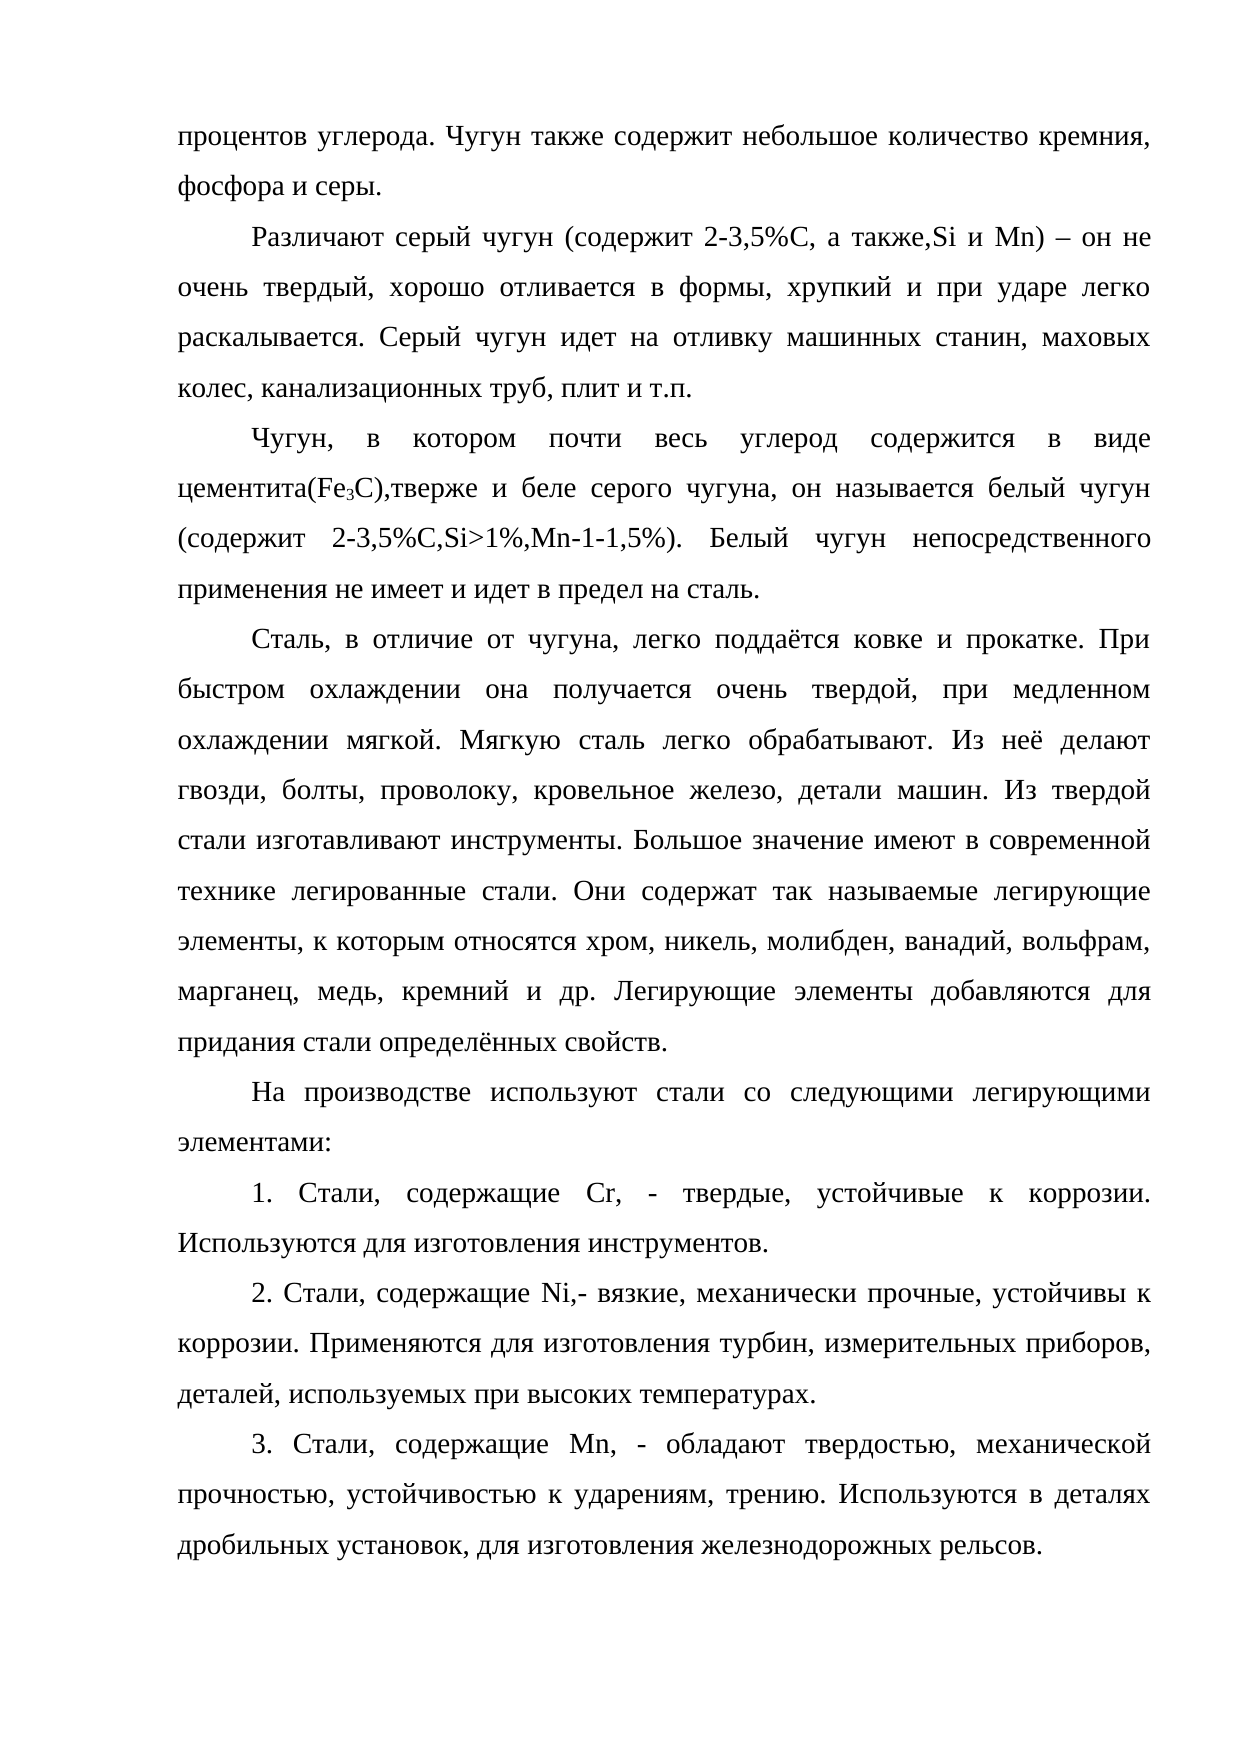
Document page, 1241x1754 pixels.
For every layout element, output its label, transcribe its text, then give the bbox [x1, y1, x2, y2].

text 3. Стали, содержащие Mn, - обладают твердостью, механической прочностью, устойчивостью к ударениям, трению. Используются в деталях дробильных установок, для изготовления железнодорожных рельсов. [177, 1426, 1152, 1560]
text На производстве используют стали со следующими легирующими элементами: [177, 1074, 1152, 1158]
text 1. Стали, содержащие Cr, - твердые, устойчивые к коррозии. Используются для изготовления инструментов. [177, 1175, 1152, 1258]
text Различают серый чугун (содержит 2-3,5%C, а также,Si и Mn) – он не очень твердый, хорошо отливается в формы, хрупкий и при ударе легко раскалывается. Серый чугун идет на отливку машинных станин, маховых колес, канализационных труб, плит и т.п. [177, 219, 1152, 403]
text Сталь, в отличие от чугуна, легко поддаётся ковке и прокатке. При быстром охлаждении она получается очень твердой, при медленном охлаждении мягкой. Мягкую сталь легко обрабатывают. Из неё делают гвозди, болты, проволоку, кровельное железо, детали машин. Из твердой стали изготавливают инструменты. Большое значение имеют в современной технике легированные стали. Они содержат так называемые легирующие элементы, к которым относятся хром, никель, молибден, ванадий, вольфрам, марганец, медь, кремний и др. Легирующие элементы добавляются для придания стали определённых свойств. [177, 621, 1152, 1057]
text Чугун, в котором почти весь углерод содержится в виде цементита(Fe3C),тверже и беле серого чугуна, он называется белый чугун (содержит 2-3,5%C,Si>1%,Mn-1-1,5%). Белый чугун непосредственного применения не имеет и идет в предел на сталь. [177, 420, 1152, 604]
text 2. Стали, содержащие Ni,- вязкие, механически прочные, устойчивы к коррозии. Применяются для изготовления турбин, измерительных приборов, деталей, используемых при высоких температурах. [177, 1275, 1152, 1409]
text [177, 118, 1152, 202]
